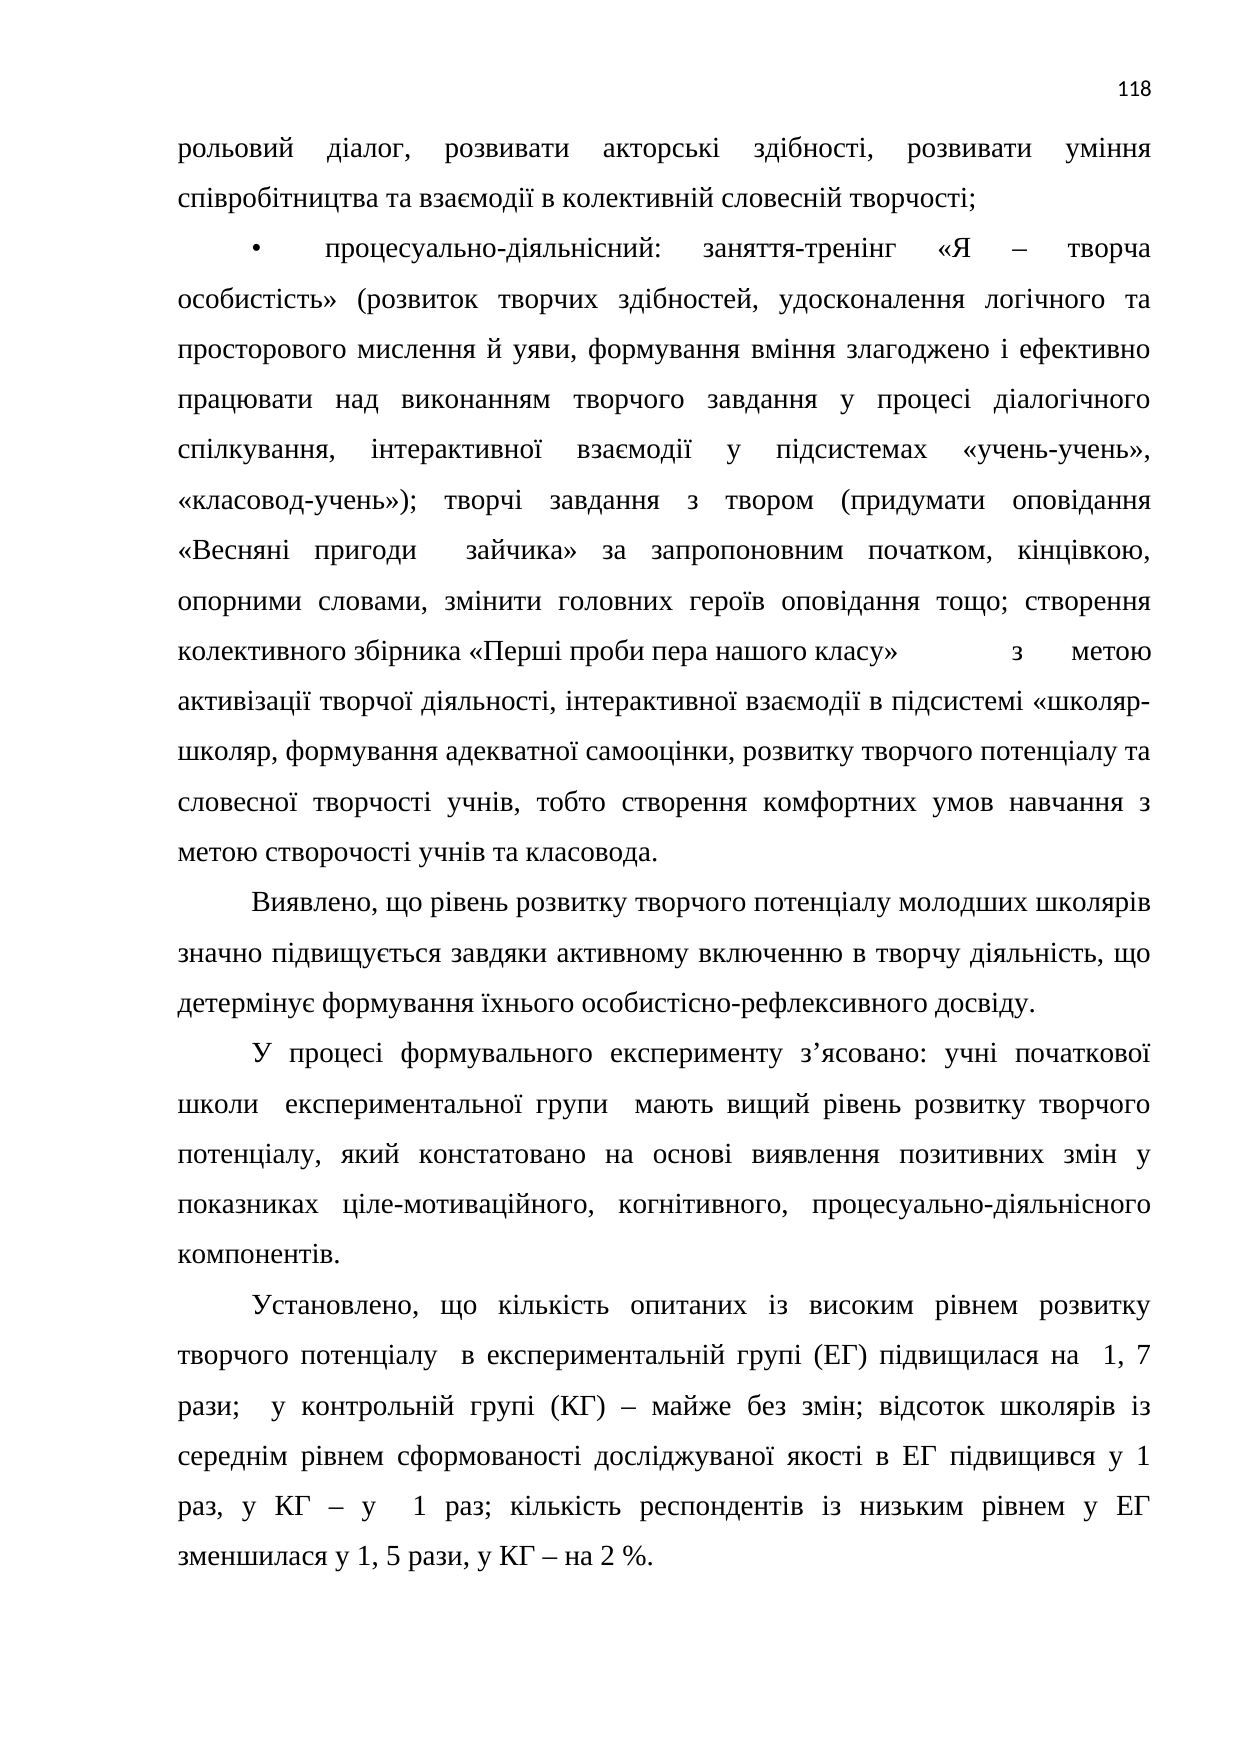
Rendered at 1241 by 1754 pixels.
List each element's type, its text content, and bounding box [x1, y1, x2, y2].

text Виявлено, що рівень розвитку творчого потенціалу молодших школярів значно підвищується завдяки активному включенню в творчу діяльність, що детермінує формування їхнього особистісно-рефлексивного досвіду. [177, 884, 1152, 1019]
text У процесі формувального експерименту з’ясовано: учні початкової школи експериментальної групи мають вищий рівень розвитку творчого потенціалу, який констатовано на основі виявлення позитивних змін у показниках ціле-мотиваційного, когнітивного, процесуально-діяльнісного компонентів. [177, 1035, 1152, 1270]
text • процесуально-діяльнісний: заняття-тренінг «Я – творча особистість» (розвиток творчих здібностей, удосконалення логічного та просторового мислення й уяви, формування вміння злагоджено і ефективно працювати над виконанням творчого завдання у процесі діалогічного спілкування, інтерактивної взаємодії у підсистемах «учень-учень», «класовод-учень»); творчі завдання з твором (придумати оповідання «Весняні пригоди зайчика» за запропоновним початком, кінцівкою, опорними словами, змінити головних героїв оповідання тощо; створення колективного збірника «Перші проби пера нашого класу» з метою активізації творчої діяльності, інтерактивної взаємодії в підсистемі «школяр-школяр, формування адекватної самооцінки, розвитку творчого потенціалу та словесної творчості учнів, тобто створення комфортних умов навчання з метою створочості учнів та класовода. [177, 230, 1152, 868]
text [177, 130, 1152, 214]
text Установлено, що кількість опитаних із високим рівнем розвитку творчого потенціалу в експериментальній групі (ЕГ) підвищилася на 1, 7 рази; у контрольній групі (КГ) – майже без змін; відсоток школярів із середнім рівнем сформованості досліджуваної якості в ЕГ підвищився у 1 раз, у КГ – у 1 раз; кількість респондентів із низьким рівнем у ЕГ зменшилася у 1, 5 рази, у КГ – на 2 %. [177, 1287, 1152, 1572]
